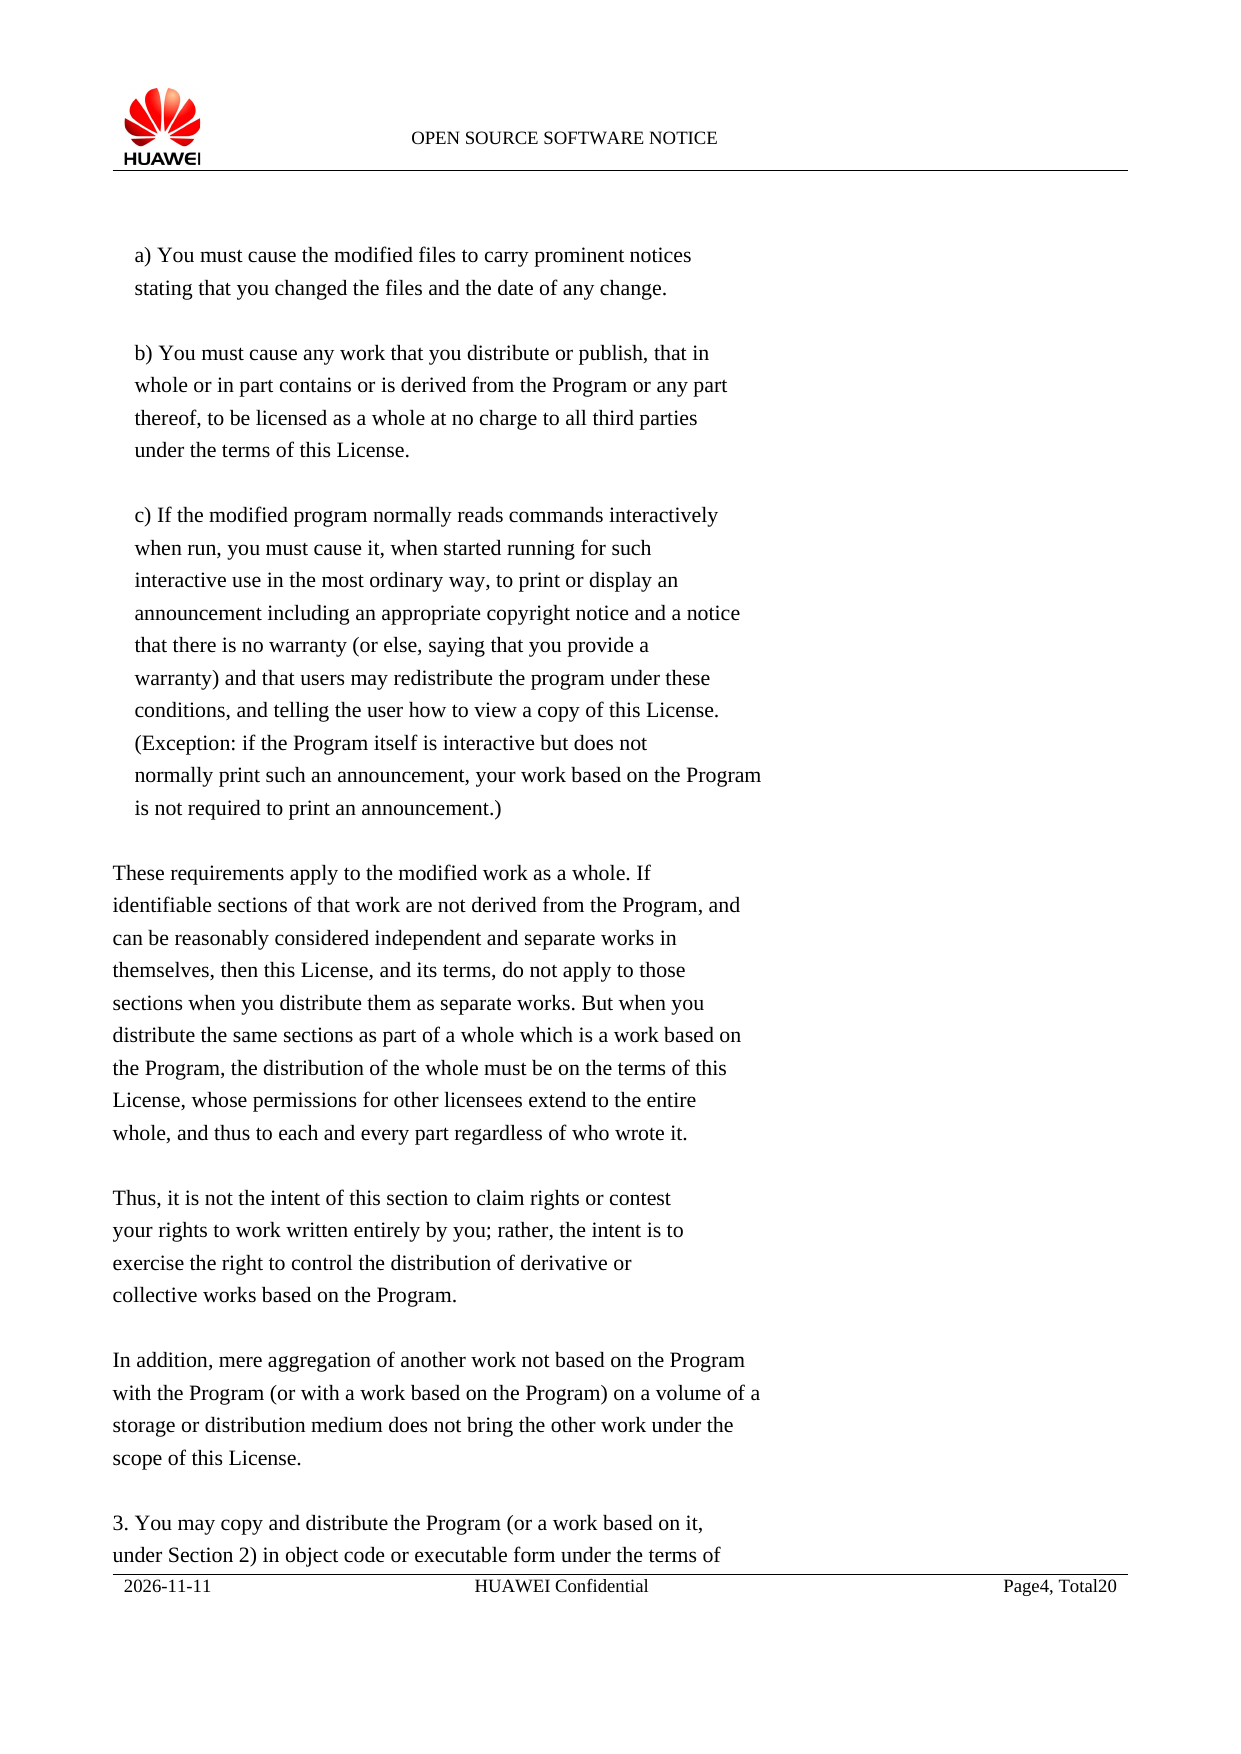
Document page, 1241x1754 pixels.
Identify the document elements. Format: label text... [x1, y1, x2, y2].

text a) You must cause the modified files to carry prominent notices [112, 239, 1128, 271]
text storage or distribution medium does not bring the other work under the [112, 1409, 1128, 1441]
text In addition, mere aggregation of another work not based on the Program [112, 1344, 1128, 1376]
text themselves, then this License, and its terms, do not apply to those [112, 954, 1128, 986]
text can be reasonably considered independent and separate works in [112, 921, 1128, 954]
text License, whose permissions for other licensees extend to the entire [112, 1084, 1128, 1116]
text announcement including an appropriate copyright notice and a notice [112, 596, 1128, 629]
text under the terms of this License. [112, 434, 1128, 466]
text the Program, the distribution of the whole must be on the terms of this [112, 1051, 1128, 1084]
text sections when you distribute them as separate works. But when you [112, 986, 1128, 1019]
text c) If the modified program normally reads commands interactively [112, 499, 1128, 531]
text These requirements apply to the modified work as a whole. If [112, 856, 1128, 889]
text 3. You may copy and distribute the Program (or a work based on it, [112, 1506, 1128, 1539]
text under Section 2) in object code or executable form under the terms of [112, 1539, 1128, 1571]
text your rights to work written entirely by you; rather, the intent is to [112, 1214, 1128, 1246]
text thereof, to be licensed as a whole at no charge to all third parties [112, 401, 1128, 434]
text collective works based on the Program. [112, 1279, 1128, 1311]
text stating that you changed the files and the date of any change. [112, 271, 1128, 304]
text is not required to print an announcement.) [112, 791, 1128, 824]
text when run, you must cause it, when started running for such [112, 531, 1128, 564]
text Thus, it is not the intent of this section to claim rights or contest [112, 1181, 1128, 1214]
text interactive use in the most ordinary way, to print or display an [112, 564, 1128, 596]
text scope of this License. [112, 1441, 1128, 1474]
text identifiable sections of that work are not derived from the Program, and [112, 889, 1128, 921]
text normally print such an announcement, your work based on the Program [112, 759, 1128, 791]
text whole or in part contains or is derived from the Program or any part [112, 369, 1128, 401]
text (Exception: if the Program itself is interactive but does not [112, 726, 1128, 759]
text b) You must cause any work that you distribute or publish, that in [112, 336, 1128, 369]
text with the Program (or with a work based on the Program) on a volume of a [112, 1376, 1128, 1409]
text conditions, and telling the user how to view a copy of this License. [112, 694, 1128, 726]
text whole, and thus to each and every part regardless of who wrote it. [112, 1116, 1128, 1149]
text distribute the same sections as part of a whole which is a work based on [112, 1019, 1128, 1051]
picture [124, 88, 201, 165]
text warranty) and that users may redistribute the program under these [112, 661, 1128, 694]
text exercise the right to control the distribution of derivative or [112, 1246, 1128, 1279]
text that there is no warranty (or else, saying that you provide a [112, 629, 1128, 661]
